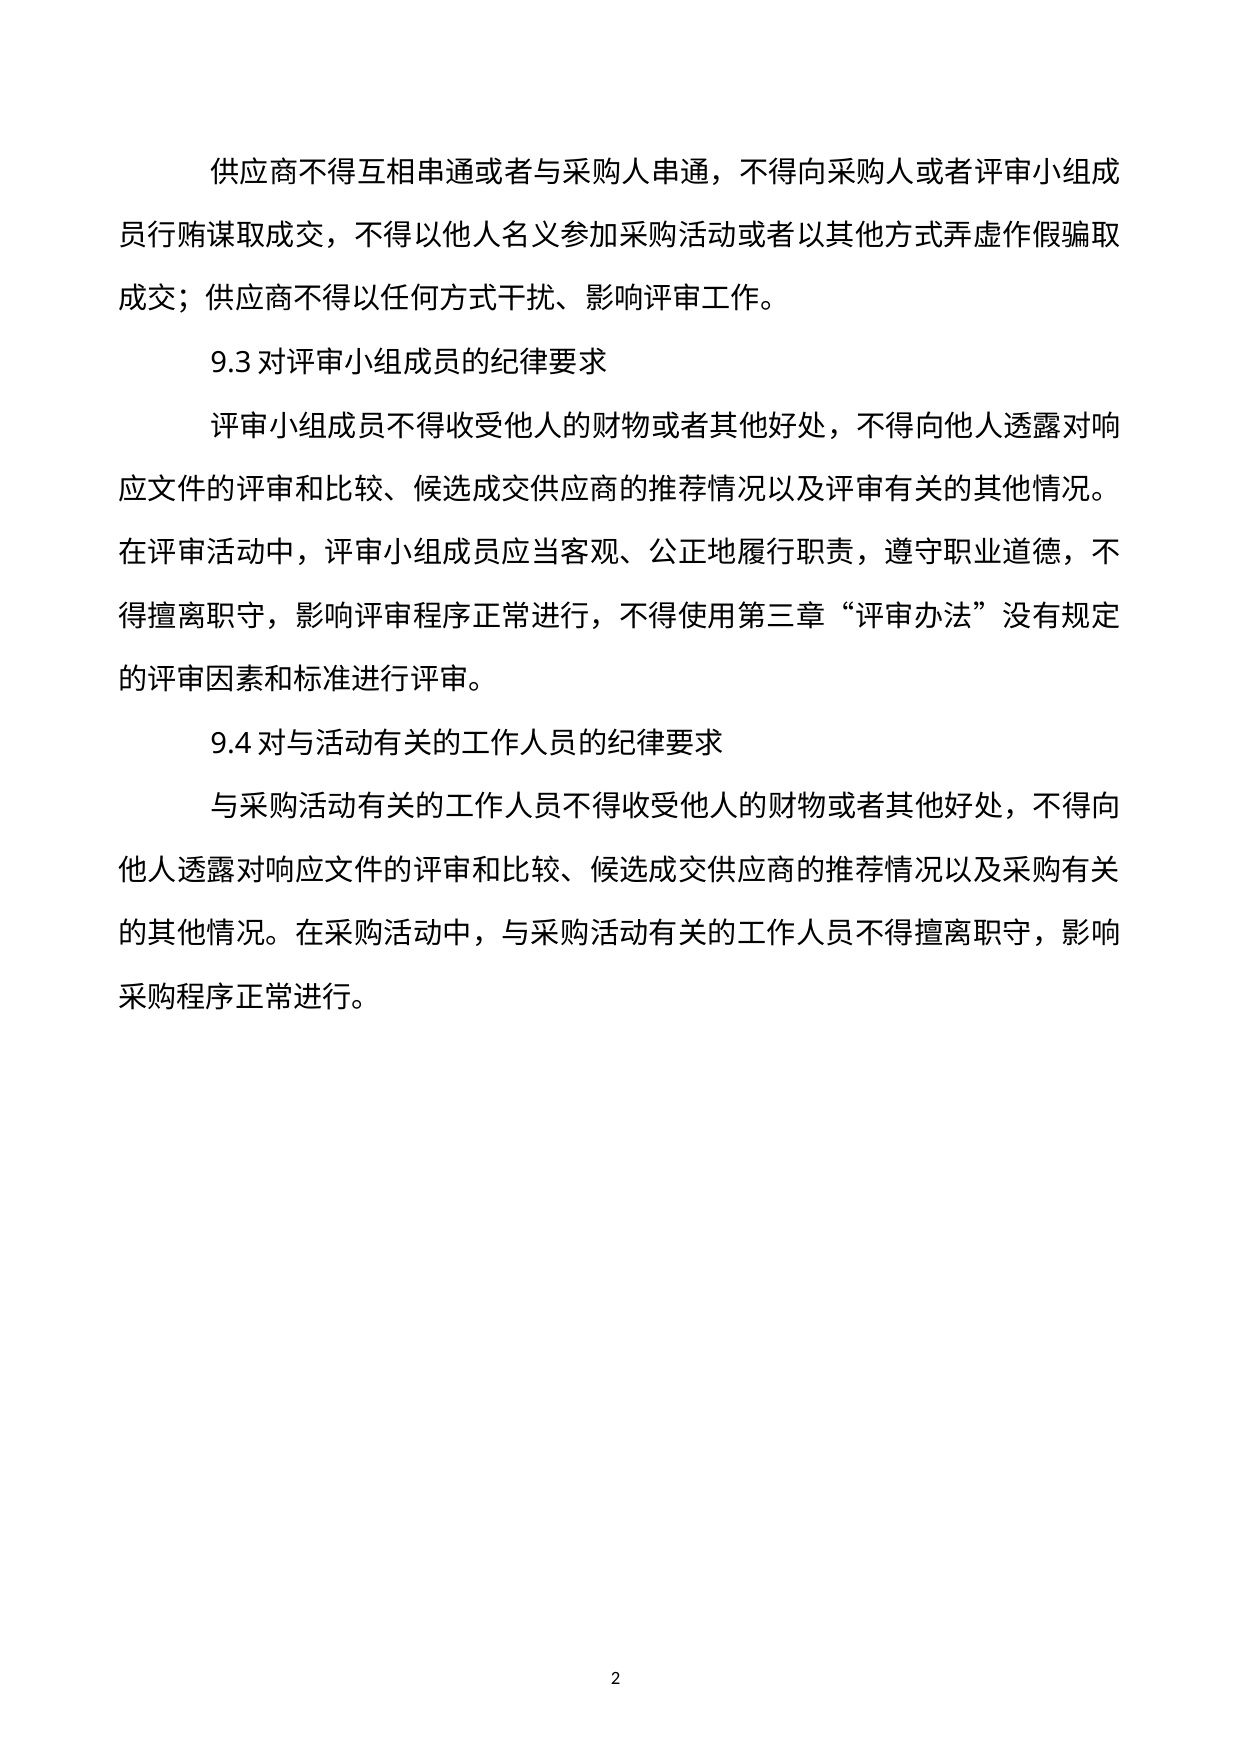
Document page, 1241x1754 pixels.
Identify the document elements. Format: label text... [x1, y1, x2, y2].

text 供应商不得互相串通或者与采购人串通，不得向采购人或者评审小组成员行贿谋取成交，不得以他人名义参加采购活动或者以其他方式弄虚作假骗取成交；供应商不得以任何方式干扰、影响评审工作。 [118, 148, 1122, 317]
text 9.3对评审小组成员的纪律要求 [118, 338, 1122, 381]
text 评审小组成员不得收受他人的财物或者其他好处，不得向他人透露对响应文件的评审和比较、候选成交供应商的推荐情况以及评审有关的其他情况。在评审活动中，评审小组成员应当客观、公正地履行职责，遵守职业道德，不得擅离职守，影响评审程序正常进行，不得使用第三章“评审办法”没有规定的评审因素和标准进行评审。 [118, 402, 1122, 698]
text 与采购活动有关的工作人员不得收受他人的财物或者其他好处，不得向他人透露对响应文件的评审和比较、候选成交供应商的推荐情况以及采购有关的其他情况。在采购活动中，与采购活动有关的工作人员不得擅离职守，影响采购程序正常进行。 [118, 783, 1122, 1015]
text 9.4对与活动有关的工作人员的纪律要求 [118, 719, 1122, 762]
